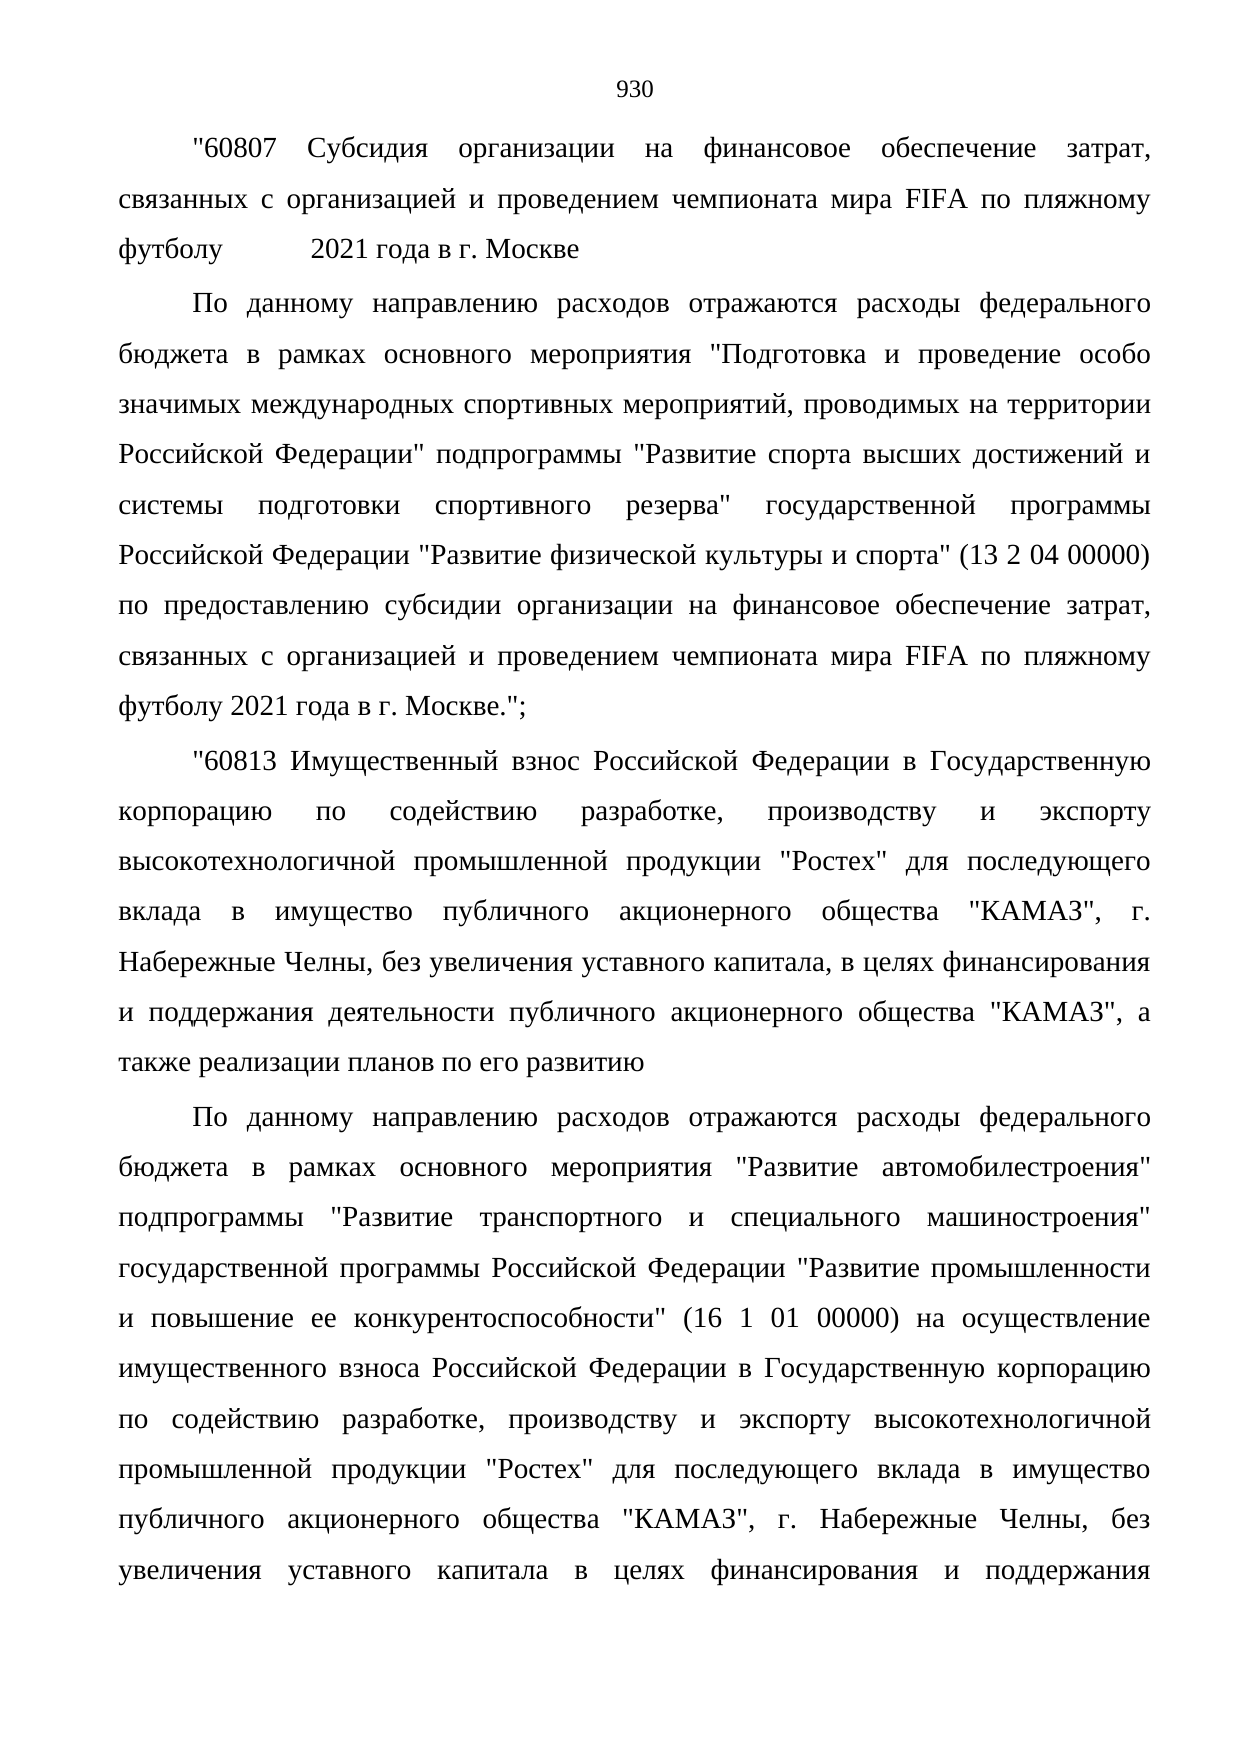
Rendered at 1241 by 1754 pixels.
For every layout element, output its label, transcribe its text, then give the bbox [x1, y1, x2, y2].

text "60807 Субсидия организации на финансовое обеспечение затрат, связанных с организацией и проведением чемпионата мира FIFA по пляжному футболу 2021 года в г. Москве [118, 131, 1152, 265]
text "60813 Имущественный взнос Российской Федерации в Государственную корпорацию по содействию разработке, производству и экспорту высокотехнологичной промышленной продукции "Ростех" для последующего вклада в имущество публичного акционерного общества "КАМАЗ", г. Набережные Челны, без увеличения уставного капитала, в целях финансирования и поддержания деятельности публичного акционерного общества "КАМАЗ", а также реализации планов по его развитию [118, 743, 1152, 1078]
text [118, 1099, 1152, 1585]
text По данному направлению расходов отражаются расходы федерального бюджета в рамках основного мероприятия "Подготовка и проведение особо значимых международных спортивных мероприятий, проводимых на территории Российской Федерации" подпрограммы "Развитие спорта высших достижений и системы подготовки спортивного резерва" государственной программы Российской Федерации "Развитие физической культуры и спорта" (13 2 04 00000) по предоставлению субсидии организации на финансовое обеспечение затрат, связанных с организацией и проведением чемпионата мира FIFA по пляжному футболу 2021 года в г. Москве."; [118, 286, 1152, 722]
